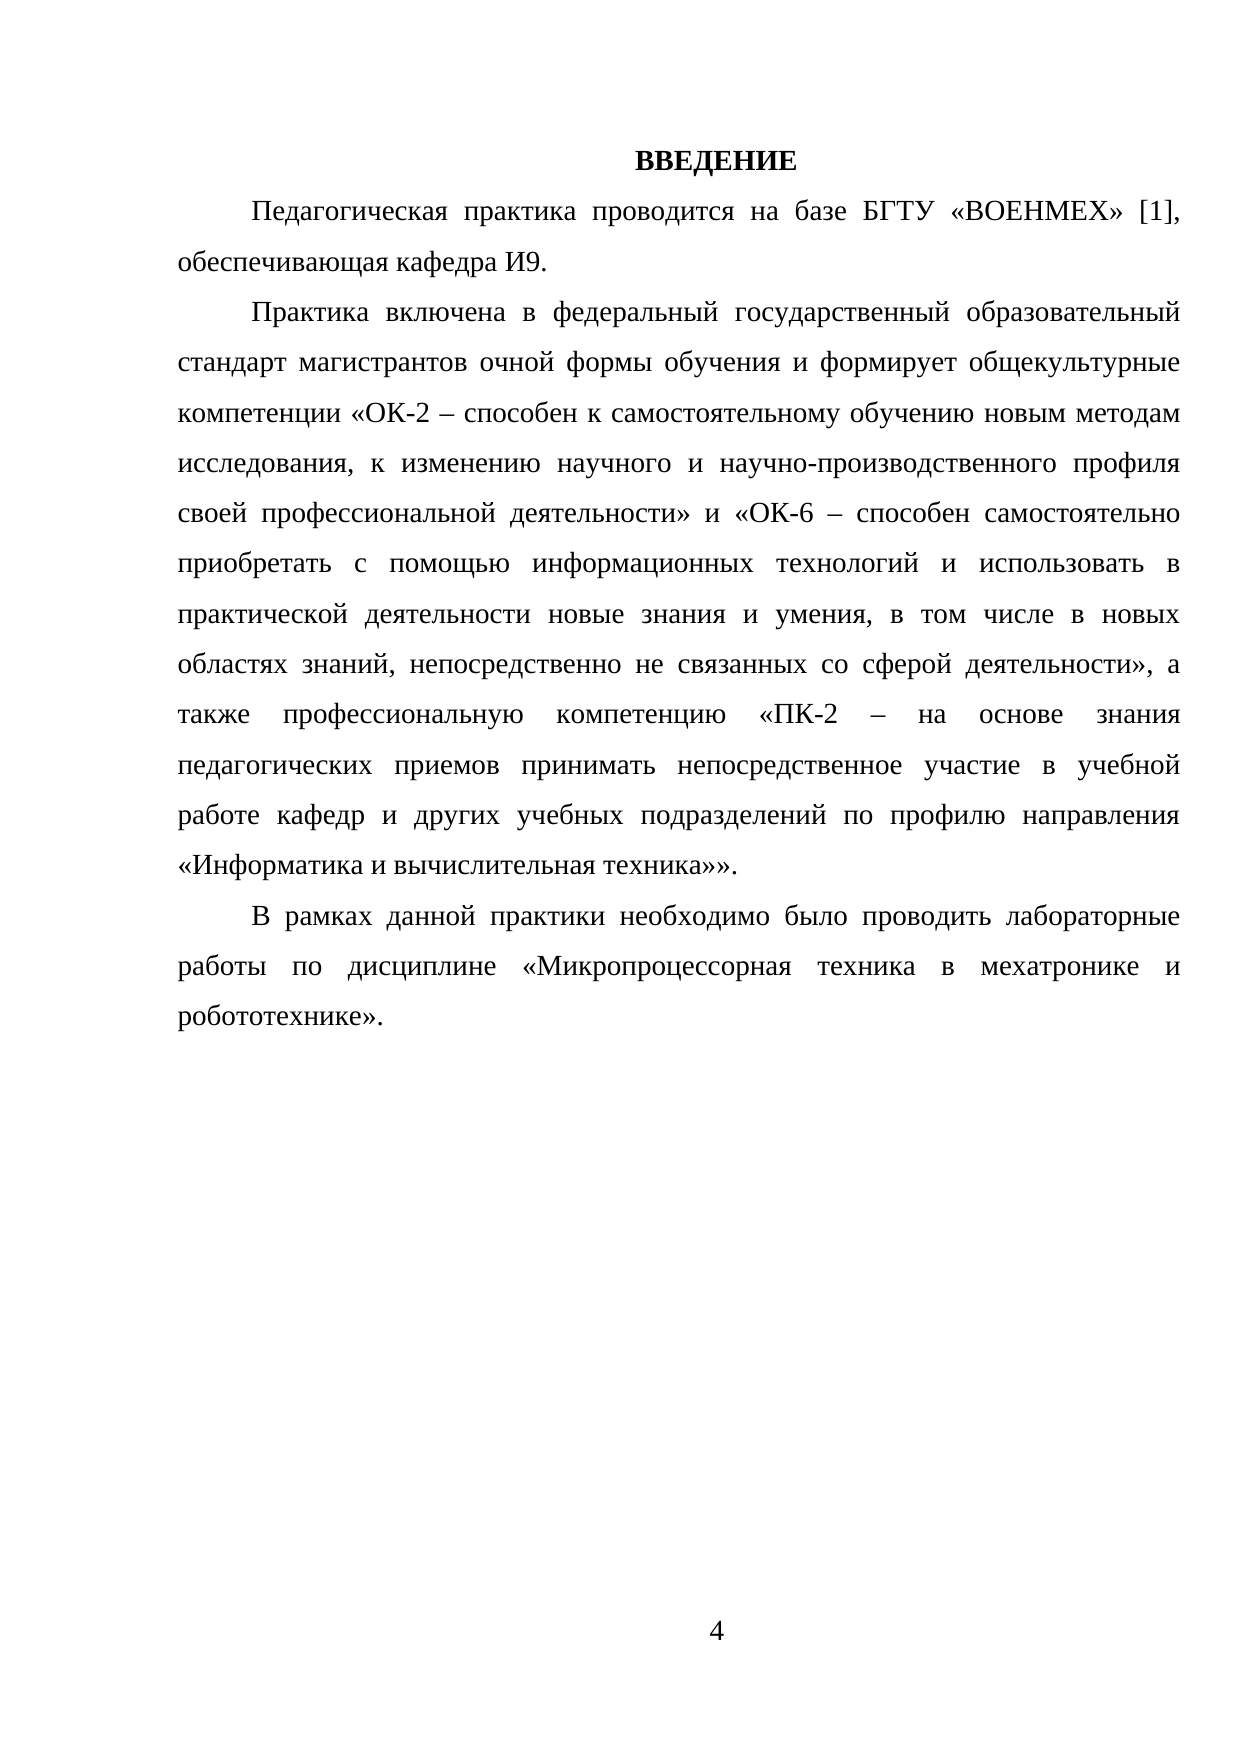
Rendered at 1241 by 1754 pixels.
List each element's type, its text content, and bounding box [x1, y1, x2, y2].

text В рамках данной практики необходимо было проводить лабораторные работы по дисциплине «Микропроцессорная техника в мехатронике и робототехнике». [177, 898, 1181, 1032]
text Практика включена в федеральный государственный образовательный стандарт магистрантов очной формы обучения и формирует общекультурные компетенции «ОК-2 – способен к самостоятельному обучению новым методам исследования, к изменению научного и научно-производственного профиля своей профессиональной деятельности» и «ОК-6 – способен самостоятельно приобретать с помощью информационных технологий и использовать в практической деятельности новые знания и умения, в том числе в новых областях знаний, непосредственно не связанных со сферой деятельности», а также профессиональную компетенцию «ПК-2 – на основе знания педагогических приемов принимать непосредственное участие в учебной работе кафедр и других учебных подразделений по профилю направления «Информатика и вычислительная техника»». [177, 294, 1181, 881]
text Педагогическая практика проводится на базе БГТУ «ВОЕНМЕХ» [1], обеспечивающая кафедра И9. [177, 193, 1181, 277]
subtitle ВВЕДЕНИЕ [177, 143, 1181, 177]
